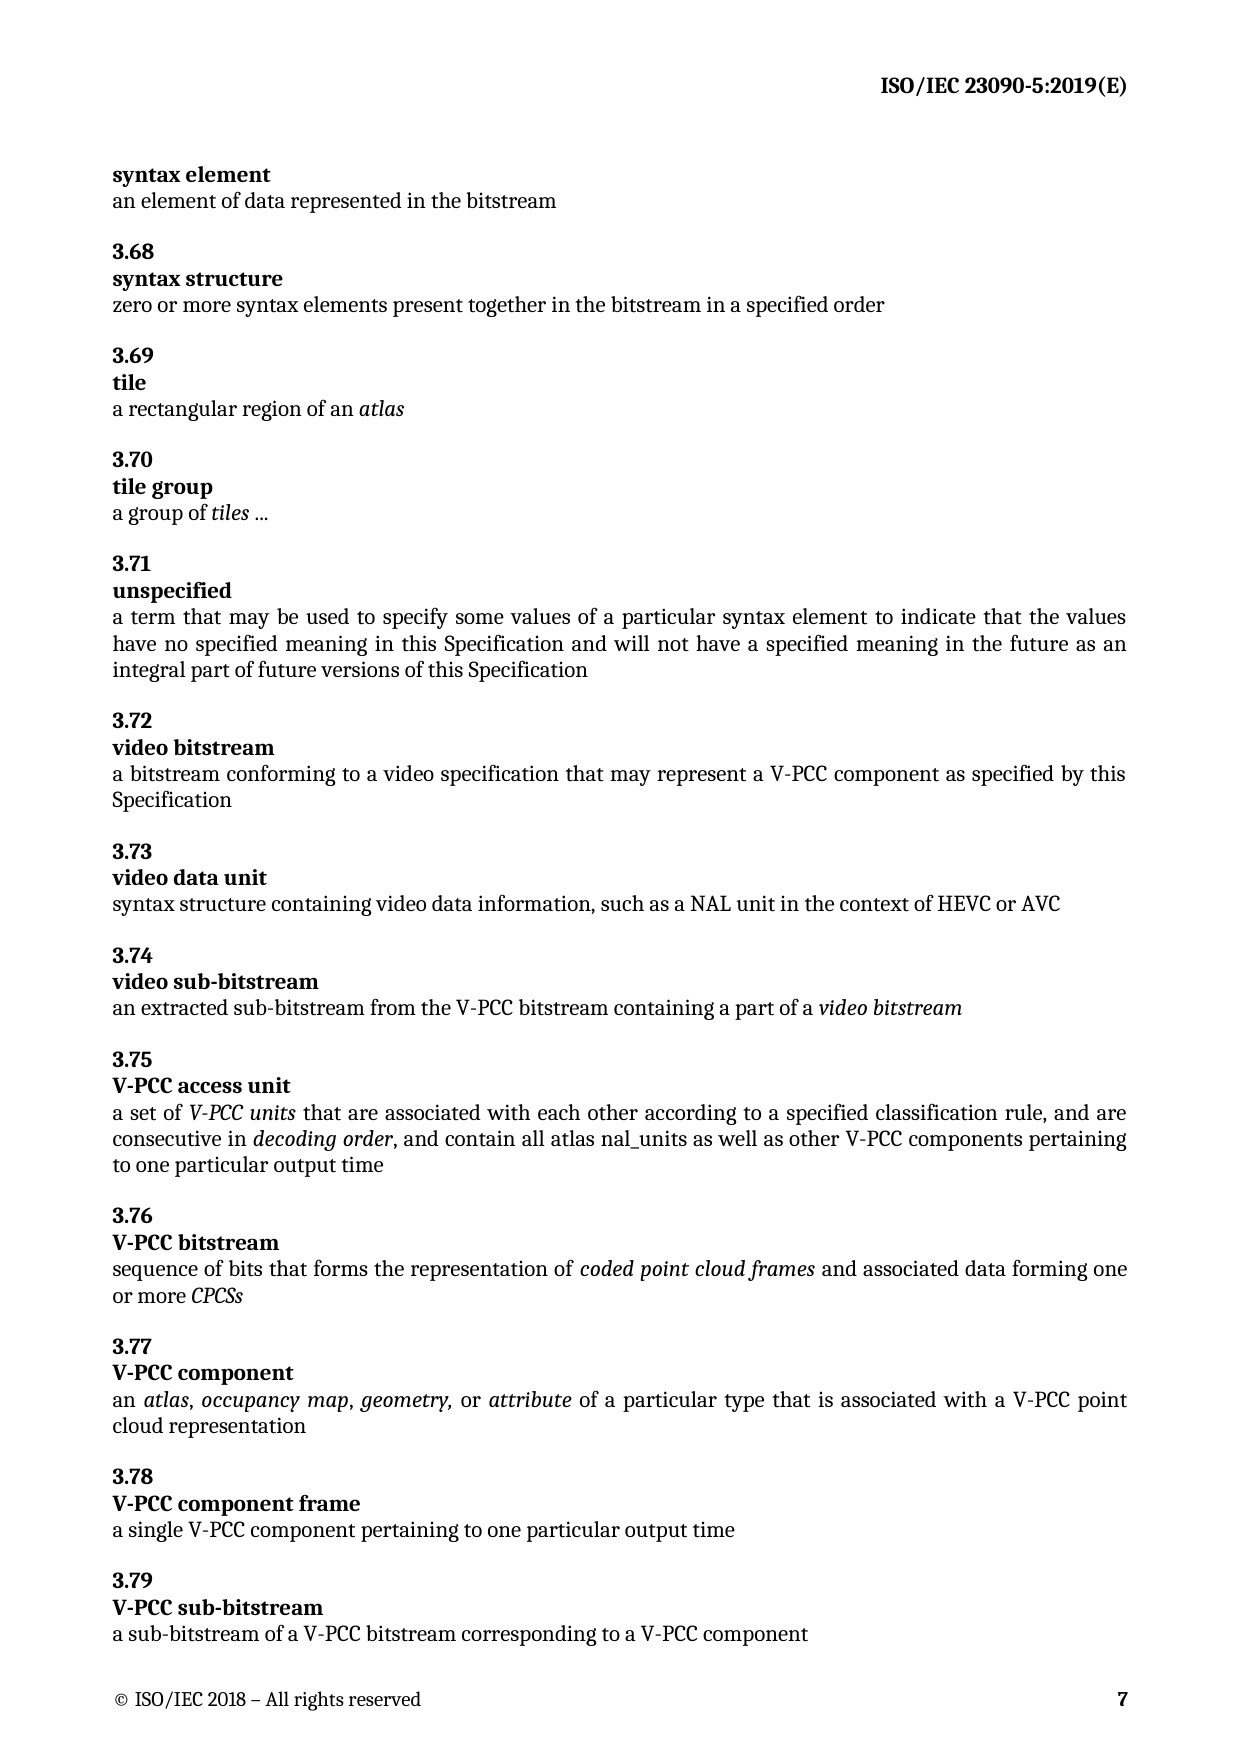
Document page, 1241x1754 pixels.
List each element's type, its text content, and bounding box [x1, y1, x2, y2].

text a term that may be used to specify some values of a particular syntax element to indicate that the values have no specified meaning in this Specification and will not have a specified meaning in the future as an integral part of future versions of this Specification [112, 604, 1128, 683]
text a bitstream conforming to a video specification that may represent a V-PCC component as specified by this Specification [112, 761, 1128, 813]
text tile group [112, 473, 1128, 500]
text tile [112, 369, 1128, 396]
text V-PCC component frame [112, 1491, 1128, 1517]
text video data unit [112, 865, 1128, 891]
text zero or more syntax elements present together in the bitstream in a specified order [112, 292, 1128, 318]
text syntax structure containing video data information, such as a NAL unit in the context of HEVC or AVC [112, 891, 1128, 917]
text a set of V-PCC units that are associated with each other according to a specified classification rule, and are consecutive in decoding order, and contain all atlas nal_units as well as other V-PCC components pertaining to one particular output time [112, 1099, 1128, 1178]
text a group of tiles ... [112, 500, 1128, 526]
text sequence of bits that forms the representation of coded point cloud frames and associated data forming one or more CPCSs [112, 1256, 1128, 1309]
text a sub-bitstream of a V-PCC bitstream corresponding to a V-PCC component [112, 1621, 1128, 1647]
text an extracted sub-bitstream from the V-PCC bitstream containing a part of a video bitstream [112, 995, 1128, 1022]
text an atlas, occupancy map, geometry, or attribute of a particular type that is associated with a V-PCC point cloud representation [112, 1386, 1128, 1439]
text V-PCC component [112, 1360, 1128, 1386]
text video sub-bitstream [112, 969, 1128, 995]
text a single V-PCC component pertaining to one particular output time [112, 1517, 1128, 1543]
text unspecified [112, 578, 1128, 604]
text V-PCC access unit [112, 1073, 1128, 1099]
text V-PCC bitstream [112, 1230, 1128, 1256]
text video bitstream [112, 734, 1128, 761]
text an element of data represented in the bitstream [112, 188, 1128, 214]
text a rectangular region of an atlas [112, 396, 1128, 422]
text V-PCC sub-bitstream [112, 1594, 1128, 1621]
text syntax structure [112, 265, 1128, 292]
text syntax element [112, 161, 1128, 188]
